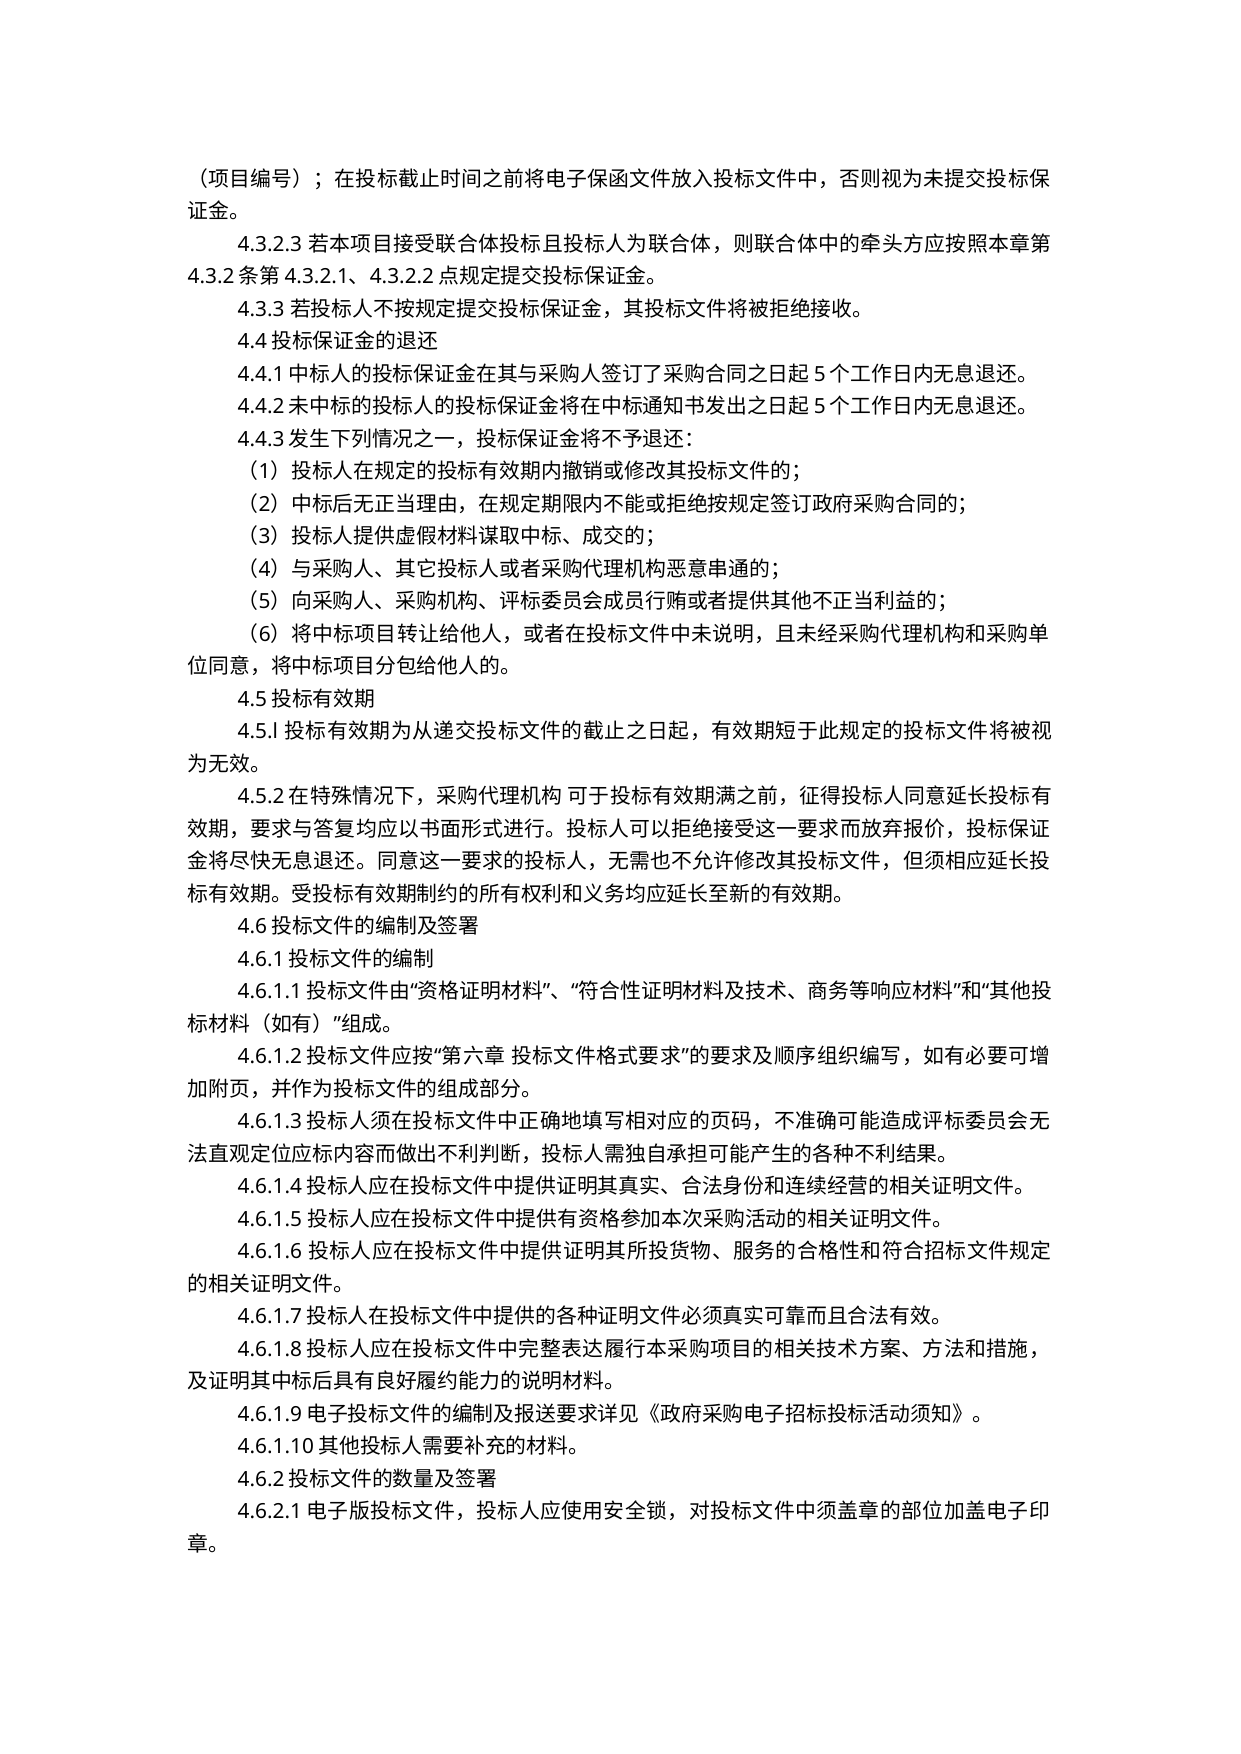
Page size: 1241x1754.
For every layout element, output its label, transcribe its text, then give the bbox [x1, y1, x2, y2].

text 4.4投标保证金的退还 [187, 324, 1053, 357]
text （2）中标后无正当理由，在规定期限内不能或拒绝按规定签订政府采购合同的； [187, 487, 1053, 519]
text 4.6.1.2投标文件应按“第六章 投标文件格式要求”的要求及顺序组织编写，如有必要可增加附页，并作为投标文件的组成部分。 [187, 1039, 1053, 1104]
text 4.4.3发生下列情况之一，投标保证金将不予退还： [187, 422, 1053, 454]
text 4.6.2.1电子版投标文件，投标人应使用安全锁，对投标文件中须盖章的部位加盖电子印章。 [187, 1494, 1053, 1559]
text 4.6.1.8投标人应在投标文件中完整表达履行本采购项目的相关技术方案、方法和措施，及证明其中标后具有良好履约能力的说明材料。 [187, 1332, 1053, 1397]
text 4.6.1.6 投标人应在投标文件中提供证明其所投货物、服务的合格性和符合招标文件规定的相关证明文件。 [187, 1234, 1053, 1299]
text 4.6.1投标文件的编制 [187, 942, 1053, 974]
text 4.6.1.1投标文件由“资格证明材料”、“符合性证明材料及技术、商务等响应材料”和“其他投标材料（如有）”组成。 [187, 974, 1053, 1039]
text 4.6投标文件的编制及签署 [187, 909, 1053, 942]
text 4.6.2投标文件的数量及签署 [187, 1462, 1053, 1494]
text 4.5.l 投标有效期为从递交投标文件的截止之日起，有效期短于此规定的投标文件将被视为无效。 [187, 714, 1053, 779]
text 4.6.1.4投标人应在投标文件中提供证明其真实、合法身份和连续经营的相关证明文件。 [187, 1169, 1053, 1202]
text 4.4.2未中标的投标人的投标保证金将在中标通知书发出之日起5个工作日内无息退还。 [187, 389, 1053, 422]
text 4.5投标有效期 [187, 682, 1053, 714]
text （4）与采购人、其它投标人或者采购代理机构恶意串通的； [187, 552, 1053, 584]
text 4.3.2.3 若本项目接受联合体投标且投标人为联合体，则联合体中的牵头方应按照本章第4.3.2条第4.3.2.1、4.3.2.2点规定提交投标保证金。 [187, 227, 1053, 292]
text 4.6.1.7投标人在投标文件中提供的各种证明文件必须真实可靠而且合法有效。 [187, 1299, 1053, 1332]
text （5）向采购人、采购机构、评标委员会成员行贿或者提供其他不正当利益的； [187, 584, 1053, 617]
text 4.6.1.3投标人须在投标文件中正确地填写相对应的页码，不准确可能造成评标委员会无法直观定位应标内容而做出不利判断，投标人需独自承担可能产生的各种不利结果。 [187, 1104, 1053, 1169]
text 4.3.3 若投标人不按规定提交投标保证金，其投标文件将被拒绝接收。 [187, 292, 1053, 324]
text （1）投标人在规定的投标有效期内撤销或修改其投标文件的； [187, 454, 1053, 487]
text 4.6.1.10其他投标人需要补充的材料。 [187, 1429, 1053, 1462]
text 4.6.1.5 投标人应在投标文件中提供有资格参加本次采购活动的相关证明文件。 [187, 1202, 1053, 1234]
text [187, 162, 1053, 227]
text 4.6.1.9电子投标文件的编制及报送要求详见《政府采购电子招标投标活动须知》。 [187, 1397, 1053, 1429]
text 4.4.1中标人的投标保证金在其与采购人签订了采购合同之日起5个工作日内无息退还。 [187, 357, 1053, 389]
text （6）将中标项目转让给他人，或者在投标文件中未说明，且未经采购代理机构和采购单位同意，将中标项目分包给他人的。 [187, 617, 1053, 682]
text 4.5.2在特殊情况下，采购代理机构 可于投标有效期满之前，征得投标人同意延长投标有效期，要求与答复均应以书面形式进行。投标人可以拒绝接受这一要求而放弃报价，投标保证金将尽快无息退还。同意这一要求的投标人，无需也不允许修改其投标文件，但须相应延长投标有效期。受投标有效期制约的所有权利和义务均应延长至新的有效期。 [187, 779, 1053, 909]
text （3）投标人提供虚假材料谋取中标、成交的； [187, 519, 1053, 552]
